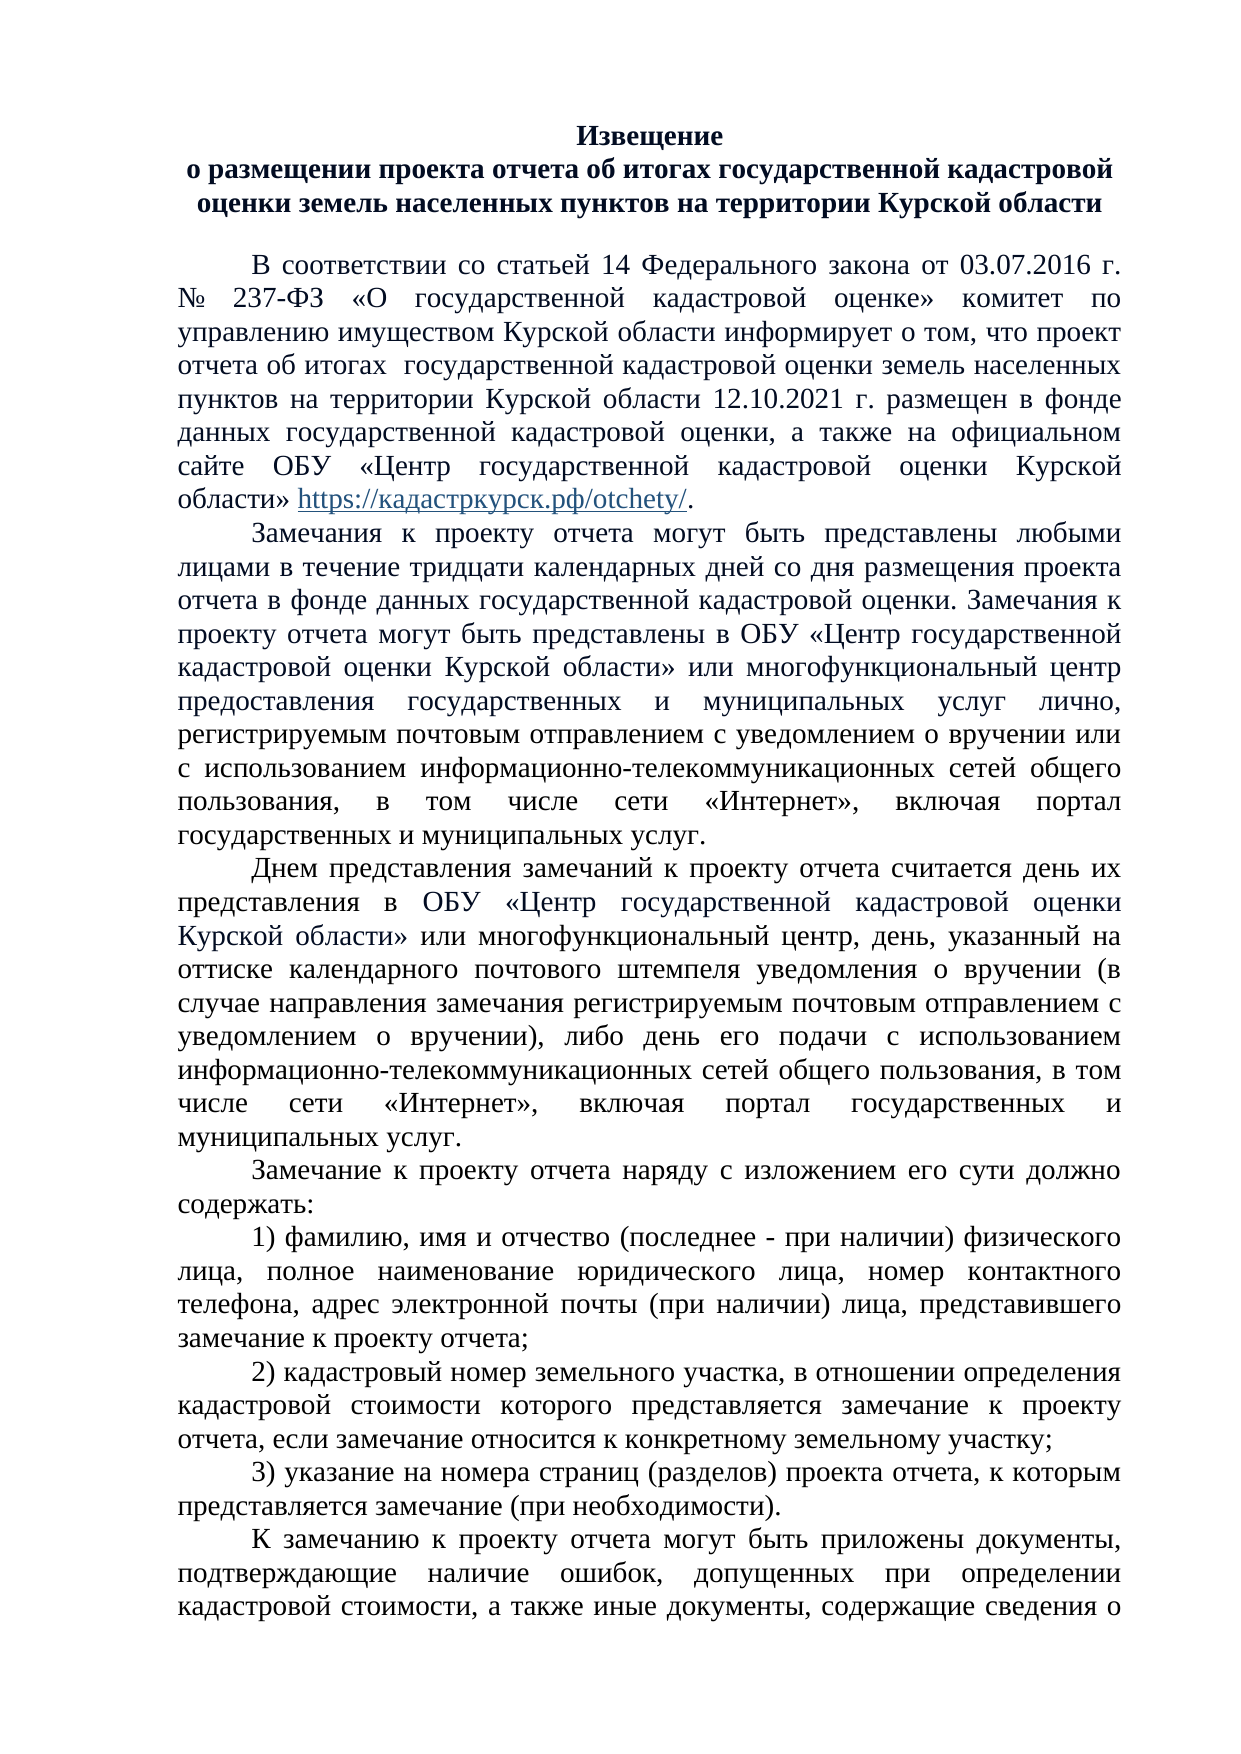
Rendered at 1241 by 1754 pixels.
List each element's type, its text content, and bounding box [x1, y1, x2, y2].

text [177, 1521, 1122, 1622]
text Извещение [177, 118, 1122, 152]
text Замечания к проекту отчета могут быть представлены любыми лицами в течение тридцати календарных дней со дня размещения проекта отчета в фонде данных государственной кадастровой оценки. Замечания к проекту отчета могут быть представлены в ОБУ «Центр государственной кадастровой оценки Курской области» или многофункциональный центр предоставления государственных и муниципальных услуг лично, регистрируемым почтовым отправлением с уведомлением о вручении или с использованием информационно-телекоммуникационных сетей общего пользования, в том числе сети «Интернет», включая портал государственных и муниципальных услуг. [177, 515, 1122, 851]
text о размещении проекта отчета об итогах государственной кадастровой оценки земель населенных пунктов на территории Курской области [177, 152, 1122, 219]
text 3) указание на номера страниц (разделов) проекта отчета, к которым представляется замечание (при необходимости). [177, 1454, 1122, 1521]
text В соответствии со статьей 14 Федерального закона от 03.07.2016 г. № 237-ФЗ «О государственной кадастровой оценке» комитет по управлению имуществом Курской области информирует о том, что проект отчета об итогах государственной кадастровой оценки земель населенных пунктов на территории Курской области 12.10.2021 г. размещен в фонде данных государственной кадастровой оценки, а также на официальном сайте ОБУ «Центр государственной кадастровой оценки Курской области» https://кадастркурск.рф/otchety/. [177, 247, 1122, 515]
text 1) фамилию, имя и отчество (последнее - при наличии) физического лица, полное наименование юридического лица, номер контактного телефона, адрес электронной почты (при наличии) лица, представившего замечание к проекту отчета; [177, 1219, 1122, 1354]
text Днем представления замечаний к проекту отчета считается день их представления в ОБУ «Центр государственной кадастровой оценки Курской области» или многофункциональный центр, день, указанный на оттиске календарного почтового штемпеля уведомления о вручении (в случае направления замечания регистрируемым почтовым отправлением с уведомлением о вручении), либо день его подачи с использованием информационно-телекоммуникационных сетей общего пользования, в том числе сети «Интернет», включая портал государственных и муниципальных услуг. [177, 851, 1122, 1152]
text Замечание к проекту отчета наряду с изложением его сути должно содержать: [177, 1152, 1122, 1219]
text 2) кадастровый номер земельного участка, в отношении определения кадастровой стоимости которого представляется замечание к проекту отчета, если замечание относится к конкретному земельному участку; [177, 1354, 1122, 1454]
